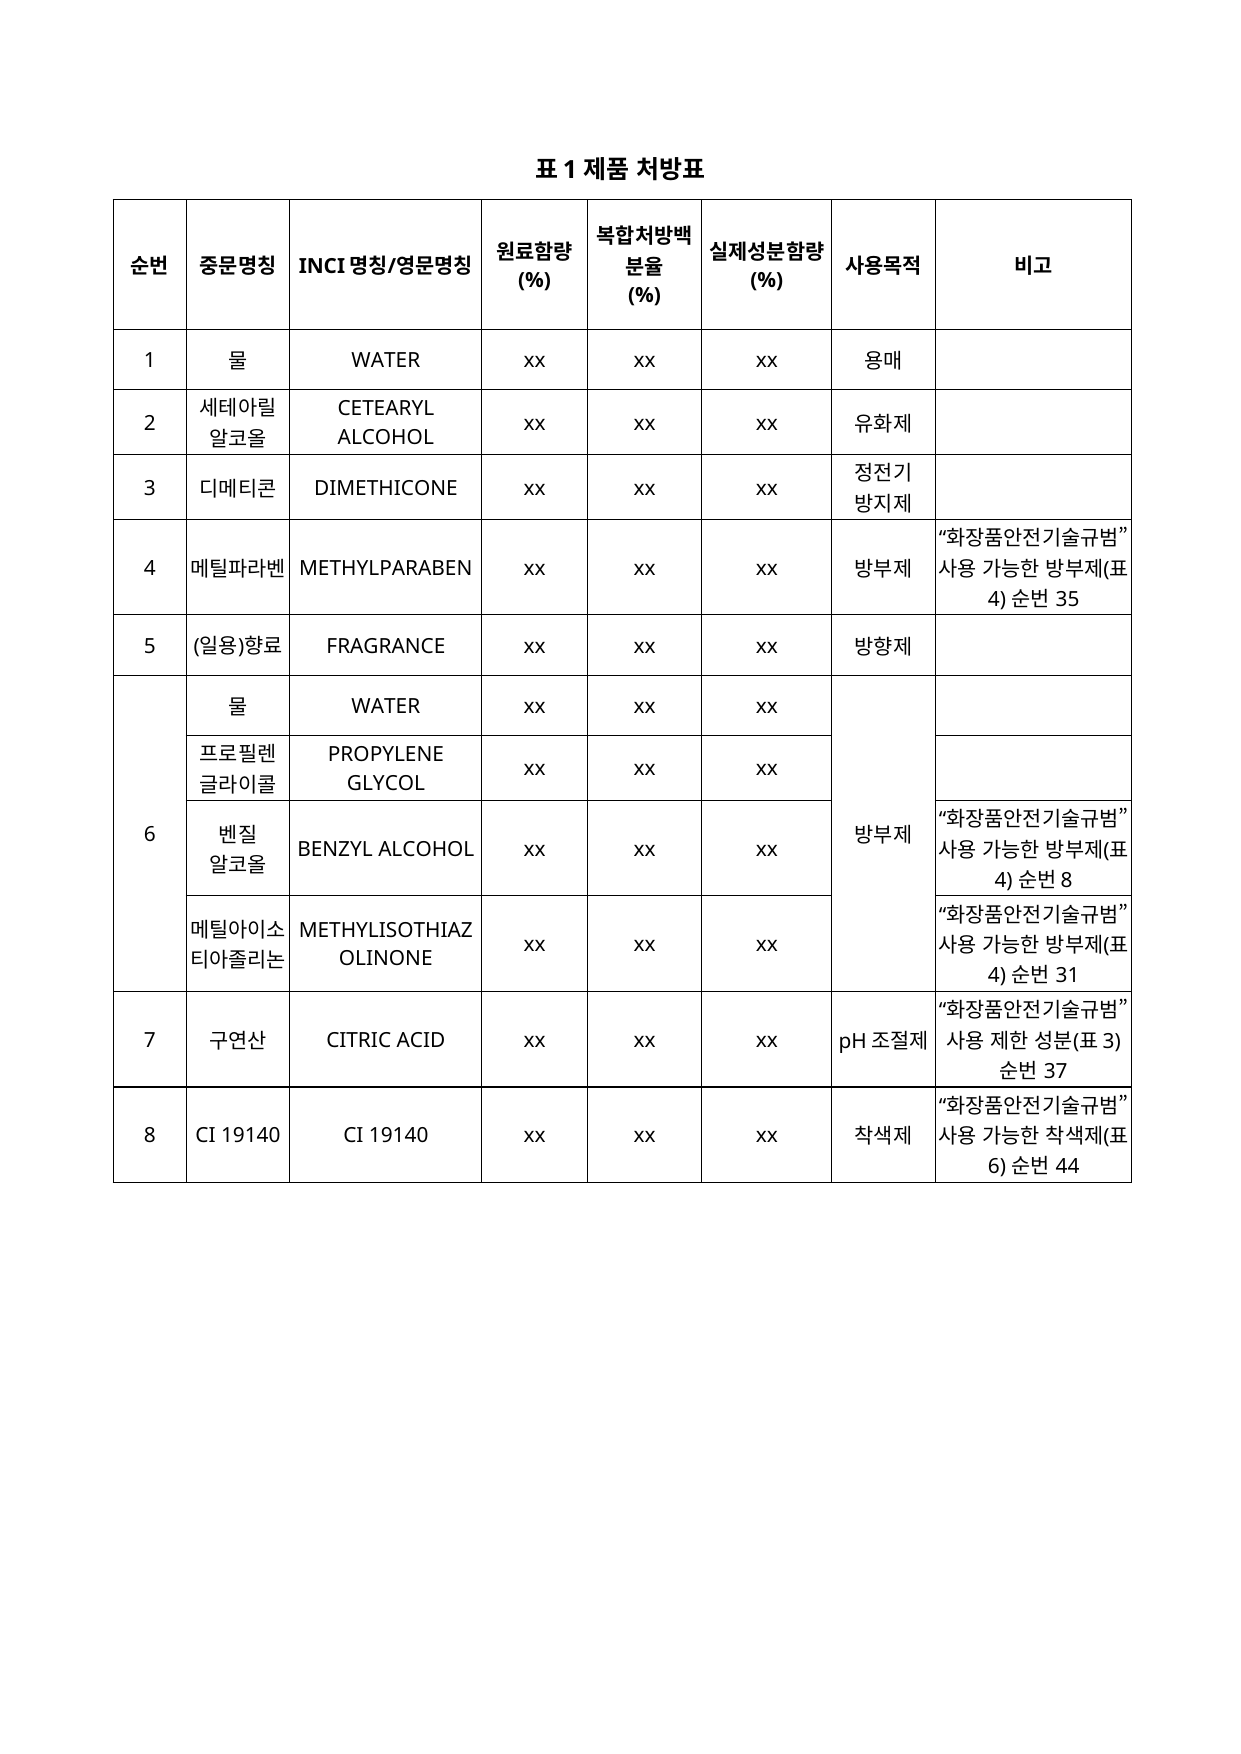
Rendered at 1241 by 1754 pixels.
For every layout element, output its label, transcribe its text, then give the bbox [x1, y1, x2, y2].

table_cell METHYLPARABEN [290, 520, 481, 614]
table_cell CETEARYL ALCOHOL [290, 390, 481, 454]
table_cell xx [588, 330, 701, 389]
table_cell 방부제 [832, 520, 935, 614]
table_cell [936, 736, 1131, 800]
table_cell 세테아릴 알코올 [187, 390, 289, 454]
table_cell xx [588, 801, 701, 895]
table_cell FRAGRANCE [290, 615, 481, 674]
table_cell xx [588, 736, 701, 800]
table_cell xx [482, 520, 587, 614]
table_cell 구연산 [187, 992, 289, 1086]
table_cell xx [702, 992, 831, 1086]
table_cell xx [702, 330, 831, 389]
table_cell 물 [187, 330, 289, 389]
table_header 복합처방백분율 (%) [588, 200, 701, 329]
table_cell xx [482, 992, 587, 1086]
table_cell xx [482, 736, 587, 800]
table_cell [936, 676, 1131, 735]
table_cell xx [482, 390, 587, 454]
table_cell 용매 [832, 330, 935, 389]
table_cell xx [482, 455, 587, 519]
table_header 비고 [936, 200, 1131, 329]
table_cell 메틸파라벤 [187, 520, 289, 614]
table_cell 방향제 [832, 615, 935, 674]
table_cell CI 19140 [187, 1088, 289, 1182]
table_header 사용목적 [832, 200, 935, 329]
table_cell 2 [114, 390, 186, 454]
table_cell xx [702, 1088, 831, 1182]
table_cell 7 [114, 992, 186, 1086]
table_cell 정전기 방지제 [832, 455, 935, 519]
table_cell 디메티콘 [187, 455, 289, 519]
table_cell xx [702, 736, 831, 800]
text 표1 제품 처방표 [112, 150, 1128, 186]
table_header 실제성분함량 (%) [702, 200, 831, 329]
table_cell “화장품안전기술규범” 사용 제한 성분(표3) 순번 37 [936, 992, 1131, 1086]
table_cell xx [588, 615, 701, 674]
table_cell xx [702, 676, 831, 735]
table_cell xx [482, 896, 587, 991]
table_cell [936, 390, 1131, 454]
table_header INCI명칭/영문명칭 [290, 200, 481, 329]
table_cell xx [482, 615, 587, 674]
table_cell 유화제 [832, 390, 935, 454]
table_cell [936, 330, 1131, 389]
table_cell xx [482, 1088, 587, 1182]
table_cell CI 19140 [290, 1088, 481, 1182]
table_cell 3 [114, 455, 186, 519]
table_cell xx [482, 330, 587, 389]
table_header 중문명칭 [187, 200, 289, 329]
table_cell 벤질 알코올 [187, 801, 289, 895]
table_cell xx [588, 992, 701, 1086]
table_cell 1 [114, 330, 186, 389]
table_cell “화장품안전기술규범” 사용 가능한 착색제(표6) 순번 44 [936, 1088, 1131, 1182]
table_cell 착색제 [832, 1088, 935, 1182]
table_cell xx [702, 615, 831, 674]
table_cell xx [588, 520, 701, 614]
table_cell (일용)향료 [187, 615, 289, 674]
table_cell “화장품안전기술규범” 사용 가능한 방부제(표4) 순번 35 [936, 520, 1131, 614]
table_cell CITRIC ACID [290, 992, 481, 1086]
table_cell BENZYL ALCOHOL [290, 801, 481, 895]
table_header 원료함량 (%) [482, 200, 587, 329]
table_cell 방부제 [832, 676, 935, 991]
table_cell METHYLISOTHIAZOLINONE [290, 896, 481, 991]
table_cell xx [702, 520, 831, 614]
table_cell xx [588, 896, 701, 991]
table_cell 물 [187, 676, 289, 735]
table_header 순번 [114, 200, 186, 329]
table_cell DIMETHICONE [290, 455, 481, 519]
table_cell PROPYLENE GLYCOL [290, 736, 481, 800]
table_cell xx [702, 896, 831, 991]
table_cell xx [588, 390, 701, 454]
table_cell [936, 615, 1131, 674]
table_cell “화장품안전기술규범” 사용 가능한 방부제(표4) 순번 31 [936, 896, 1131, 991]
table_cell [936, 455, 1131, 519]
table_cell “화장품안전기술규범” 사용 가능한 방부제(표4) 순번8 [936, 801, 1131, 895]
table_cell 8 [114, 1088, 186, 1182]
table_cell xx [588, 676, 701, 735]
table_cell 프로필렌 글라이콜 [187, 736, 289, 800]
table_cell xx [702, 455, 831, 519]
table_cell 5 [114, 615, 186, 674]
table_cell WATER [290, 676, 481, 735]
table_cell xx [588, 1088, 701, 1182]
table_cell xx [588, 455, 701, 519]
table_cell WATER [290, 330, 481, 389]
table_cell 메틸아이소티아졸리논 [187, 896, 289, 991]
table_cell 6 [114, 676, 186, 991]
table_cell xx [702, 801, 831, 895]
table_cell xx [482, 801, 587, 895]
table_cell 4 [114, 520, 186, 614]
table_cell xx [482, 676, 587, 735]
table_cell xx [702, 390, 831, 454]
table_cell pH조절제 [832, 992, 935, 1086]
